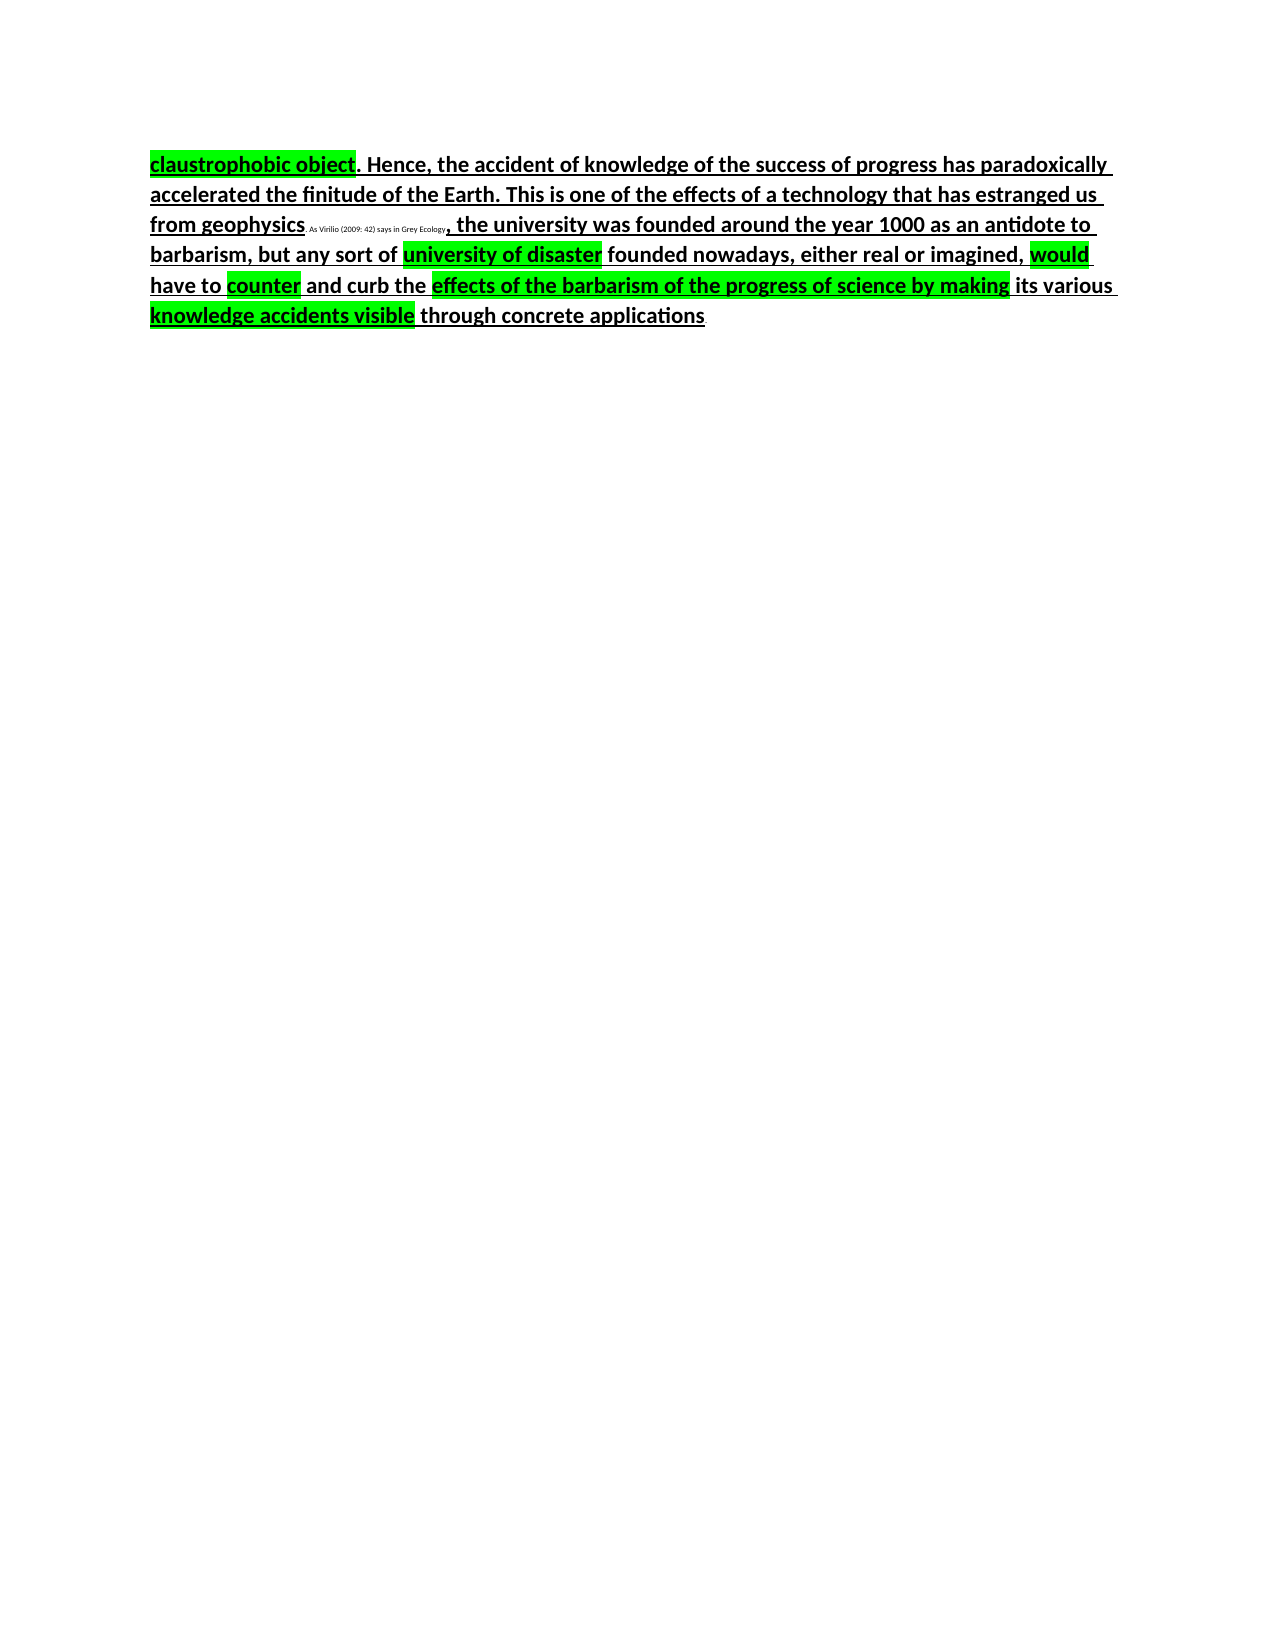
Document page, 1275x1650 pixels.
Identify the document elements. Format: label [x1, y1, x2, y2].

text [150, 150, 1125, 329]
